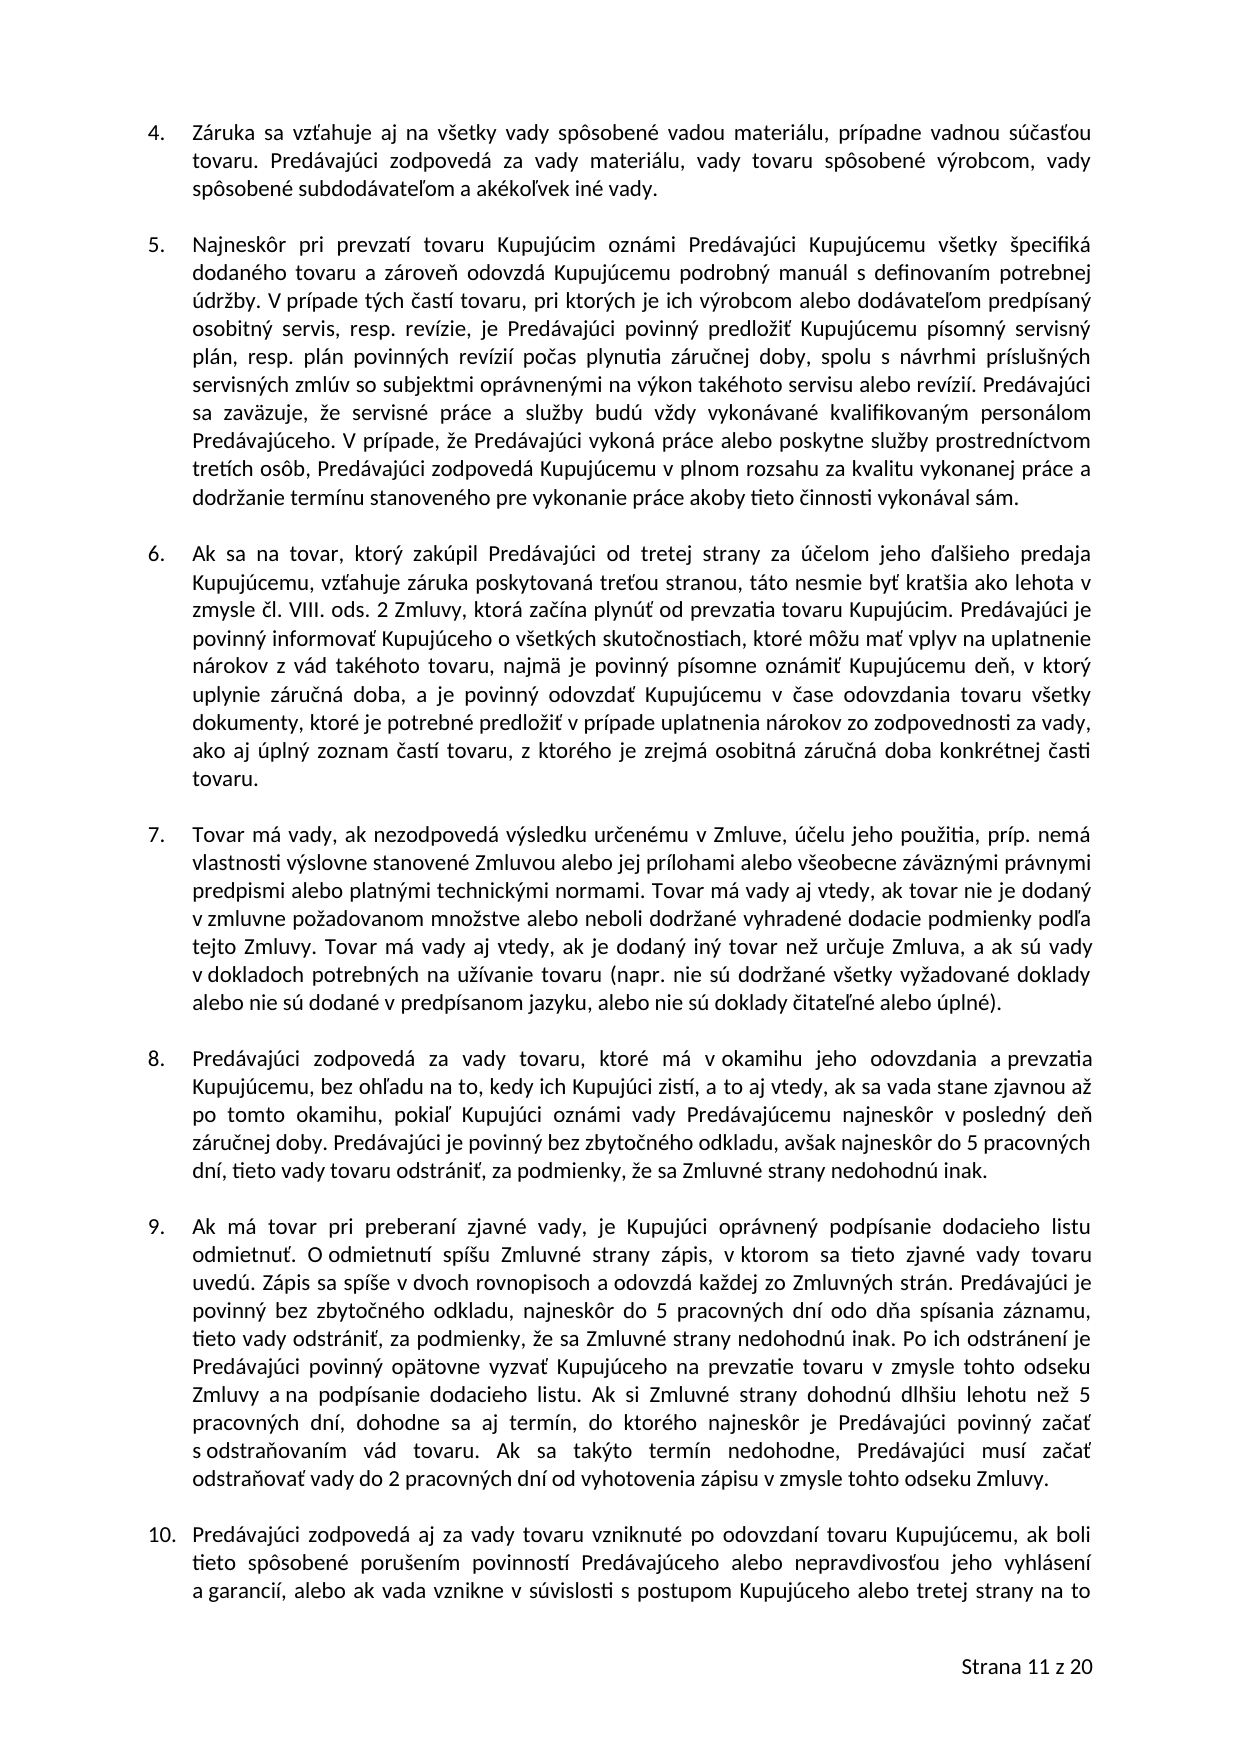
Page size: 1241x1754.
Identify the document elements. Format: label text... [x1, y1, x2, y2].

list Predávajúci zodpovedá za vady tovaru, ktoré má v okamihu jeho odovzdania a prevzatia Kupujúcemu, bez ohľadu na to, kedy ich Kupujúci zistí, a to aj vtedy, ak sa vada stane zjavnou až po tomto okamihu, pokiaľ Kupujúci oznámi vady Predávajúcemu najneskôr v posledný deň záručnej doby. Predávajúci je povinný bez zbytočného odkladu, avšak najneskôr do 5 pracovných dní, tieto vady tovaru odstrániť, za podmienky, že sa Zmluvné strany nedohodnú inak. [148, 1044, 1093, 1184]
list Záruka sa vzťahuje aj na všetky vady spôsobené vadou materiálu, prípadne vadnou súčasťou tovaru. Predávajúci zodpovedá za vady materiálu, vady tovaru spôsobené výrobcom, vady spôsobené subdodávateľom a akékoľvek iné vady. [148, 118, 1093, 202]
list Najneskôr pri prevzatí tovaru Kupujúcim oznámi Predávajúci Kupujúcemu všetky špecifiká dodaného tovaru a zároveň odovzdá Kupujúcemu podrobný manuál s definovaním potrebnej údržby. V prípade tých častí tovaru, pri ktorých je ich výrobcom alebo dodávateľom predpísaný osobitný servis, resp. revízie, je Predávajúci povinný predložiť Kupujúcemu písomný servisný plán, resp. plán povinných revízií počas plynutia záručnej doby, spolu s návrhmi príslušných servisných zmlúv so subjektmi oprávnenými na výkon takéhoto servisu alebo revízií. Predávajúci sa zaväzuje, že servisné práce a služby budú vždy vykonávané kvalifikovaným personálom Predávajúceho. V prípade, že Predávajúci vykoná práce alebo poskytne služby prostredníctvom tretích osôb, Predávajúci zodpovedá Kupujúcemu v plnom rozsahu za kvalitu vykonanej práce a dodržanie termínu stanoveného pre vykonanie práce akoby tieto činnosti vykonával sám. [148, 230, 1093, 512]
list Ak sa na tovar, ktorý zakúpil Predávajúci od tretej strany za účelom jeho ďalšieho predaja Kupujúcemu, vzťahuje záruka poskytovaná treťou stranou, táto nesmie byť kratšia ako lehota v zmysle čl. VIII. ods. 2 Zmluvy, ktorá začína plynúť od prevzatia tovaru Kupujúcim. Predávajúci je povinný informovať Kupujúceho o všetkých skutočnostiach, ktoré môžu mať vplyv na uplatnenie nárokov z vád takéhoto tovaru, najmä je povinný písomne oznámiť Kupujúcemu deň, v ktorý uplynie záručná doba, a je povinný odovzdať Kupujúcemu v čase odovzdania tovaru všetky dokumenty, ktoré je potrebné predložiť v prípade uplatnenia nárokov zo zodpovednosti za vady, ako aj úplný zoznam častí tovaru, z ktorého je zrejmá osobitná záručná doba konkrétnej časti tovaru. [148, 539, 1093, 792]
list Ak má tovar pri preberaní zjavné vady, je Kupujúci oprávnený podpísanie dodacieho listu odmietnuť. O odmietnutí spíšu Zmluvné strany zápis, v ktorom sa tieto zjavné vady tovaru uvedú. Zápis sa spíše v dvoch rovnopisoch a odovzdá každej zo Zmluvných strán. Predávajúci je povinný bez zbytočného odkladu, najneskôr do 5 pracovných dní odo dňa spísania záznamu, tieto vady odstrániť, za podmienky, že sa Zmluvné strany nedohodnú inak. Po ich odstránení je Predávajúci povinný opätovne vyzvať Kupujúceho na prevzatie tovaru v zmysle tohto odseku Zmluvy a na podpísanie dodacieho listu. Ak si Zmluvné strany dohodnú dlhšiu lehotu než 5 pracovných dní, dohodne sa aj termín, do ktorého najneskôr je Predávajúci povinný začať s odstraňovaním vád tovaru. Ak sa takýto termín nedohodne, Predávajúci musí začať odstraňovať vady do 2 pracovných dní od vyhotovenia zápisu v zmysle tohto odseku Zmluvy. [148, 1212, 1093, 1492]
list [148, 1520, 1093, 1604]
list Tovar má vady, ak nezodpovedá výsledku určenému v Zmluve, účelu jeho použitia, príp. nemá vlastnosti výslovne stanovené Zmluvou alebo jej prílohami alebo všeobecne záväznými právnymi predpismi alebo platnými technickými normami. Tovar má vady aj vtedy, ak tovar nie je dodaný v zmluvne požadovanom množstve alebo neboli dodržané vyhradené dodacie podmienky podľa tejto Zmluvy. Tovar má vady aj vtedy, ak je dodaný iný tovar než určuje Zmluva, a ak sú vady v dokladoch potrebných na užívanie tovaru (napr. nie sú dodržané všetky vyžadované doklady alebo nie sú dodané v predpísanom jazyku, alebo nie sú doklady čitateľné alebo úplné). [148, 820, 1093, 1016]
